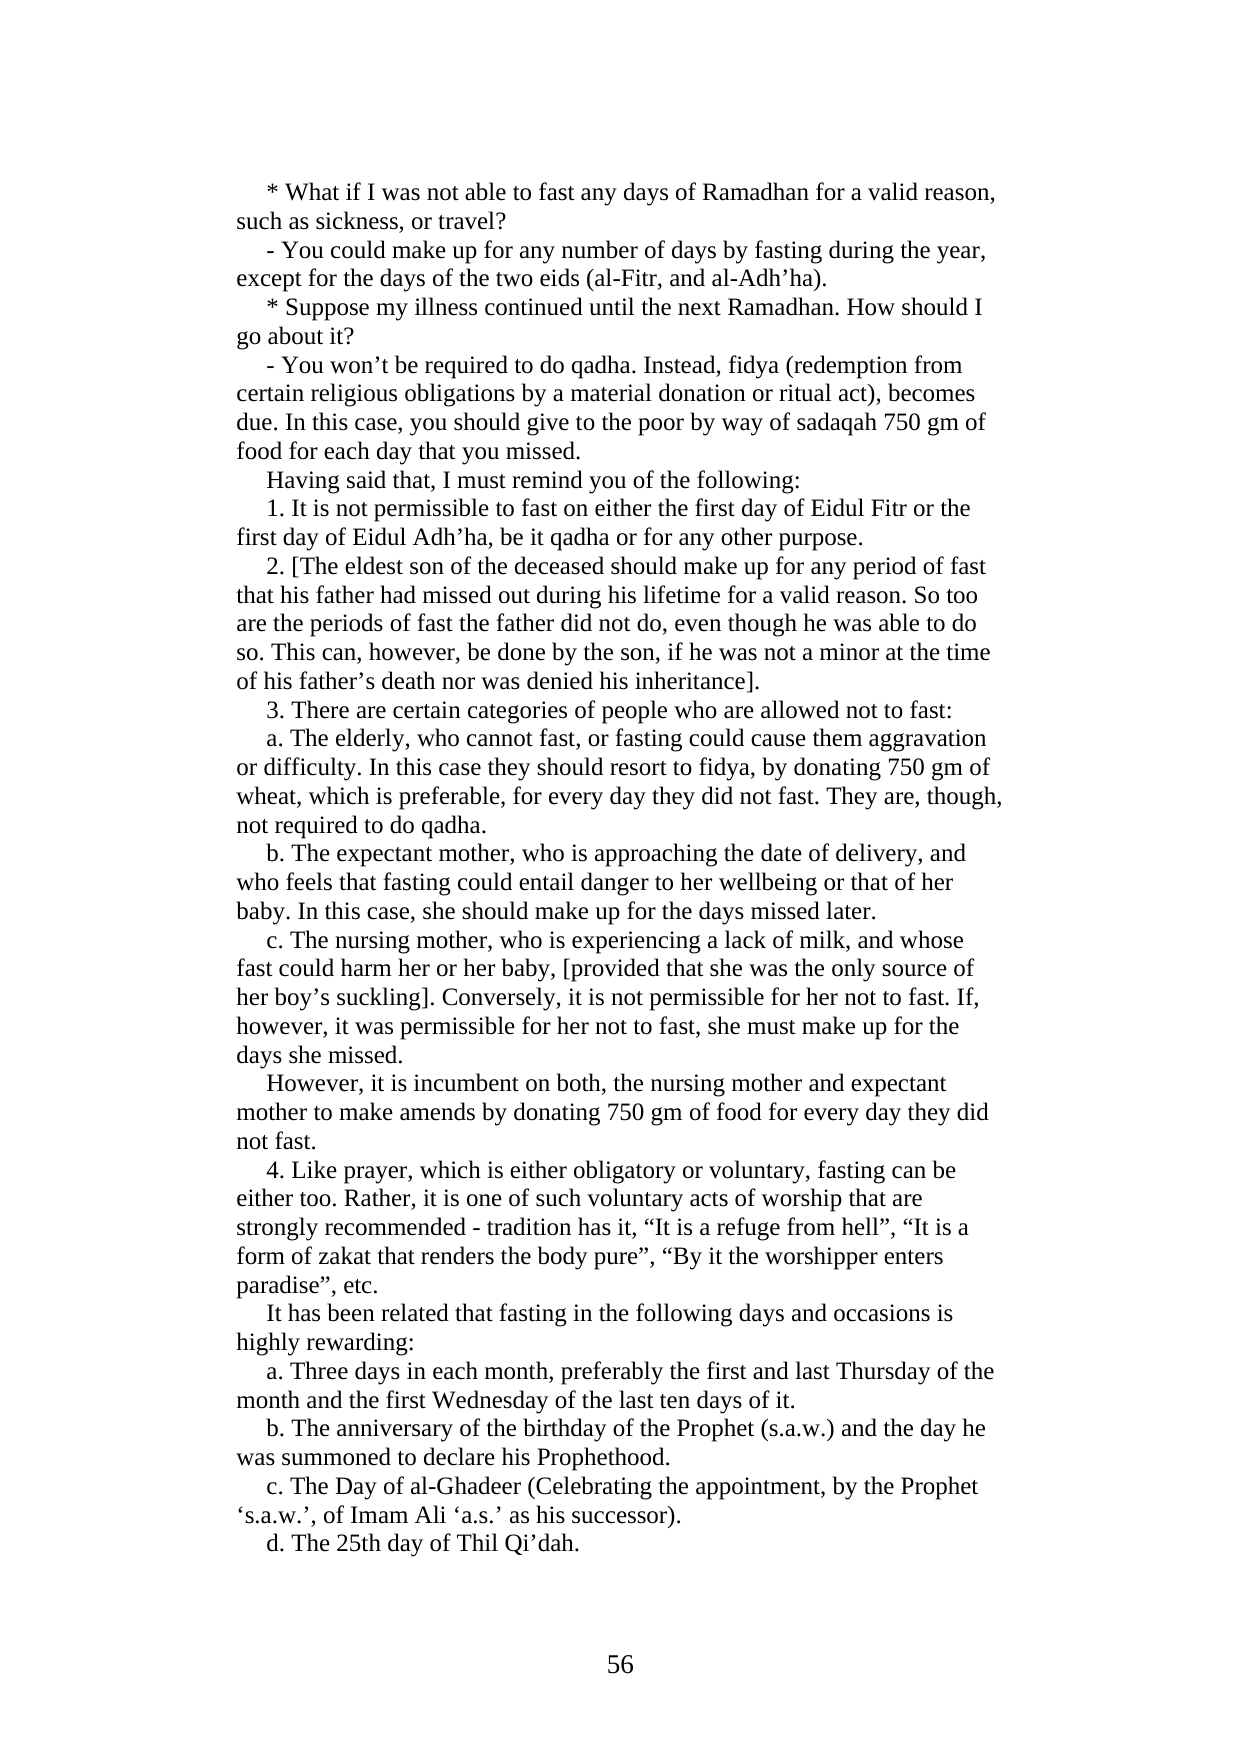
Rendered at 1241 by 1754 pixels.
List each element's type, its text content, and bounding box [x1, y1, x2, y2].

text 3. There are certain categories of people who are allowed not to fast: [236, 695, 1004, 723]
text Having said that, I must remind you of the following: [236, 465, 1004, 493]
text 2. [The eldest son of the deceased should make up for any period of fast that his father had missed out during his lifetime for a valid reason. So too are the periods of fast the father did not do, even though he was able to do so. This can, however, be done by the son, if he was not a minor at the time of his father’s death nor was denied his inheritance]. [236, 551, 1004, 695]
text a. Three days in each month, preferably the first and last Thursday of the month and the first Wednesday of the last ten days of it. [236, 1356, 1004, 1413]
text However, it is incumbent on both, the nursing mother and expectant mother to make amends by donating 750 gm of food for every day they did not fast. [236, 1068, 1004, 1155]
text a. The elderly, who cannot fast, or fasting could cause them aggravation or difficulty. In this case they should resort to fidya, by donating 750 gm of wheat, which is preferable, for every day they did not fast. They are, though, not required to do qadha. [236, 723, 1004, 838]
text 1. It is not permissible to fast on either the first day of Eidul Fitr or the first day of Eidul Adh’ha, be it qadha or for any other purpose. [236, 493, 1004, 551]
text d. The 25th day of Thil Qi’dah. [236, 1528, 1004, 1557]
text * Suppose my illness continued until the next Ramadhan. How should I go about it? [236, 292, 1004, 350]
text - You won’t be required to do qadha. Instead, fidya (redemption from certain religious obligations by a material donation or ritual act), becomes due. In this case, you should give to the poor by way of sadaqah 750 gm of food for each day that you missed. [236, 350, 1004, 465]
text c. The Day of al-Ghadeer (Celebrating the appointment, by the Prophet ‘s.a.w.’, of Imam Ali ‘a.s.’ as his successor). [236, 1471, 1004, 1528]
text * What if I was not able to fast any days of Ramadhan for a valid reason, such as sickness, or travel? [236, 177, 1004, 235]
text - You could make up for any number of days by fasting during the year, except for the days of the two eids (al-Fitr, and al-Adh’ha). [236, 235, 1004, 292]
text c. The nursing mother, who is experiencing a lack of milk, and whose fast could harm her or her baby, [provided that she was the only source of her boy’s suckling]. Conversely, it is not permissible for her not to fast. If, however, it was permissible for her not to fast, she must make up for the days she missed. [236, 925, 1004, 1068]
text b. The expectant mother, who is approaching the date of delivery, and who feels that fasting could entail danger to her wellbeing or that of her baby. In this case, she should make up for the days missed later. [236, 838, 1004, 925]
text b. The anniversary of the birthday of the Prophet (s.a.w.) and the day he was summoned to declare his Prophethood. [236, 1413, 1004, 1471]
text It has been related that fasting in the following days and occasions is highly rewarding: [236, 1298, 1004, 1356]
text 4. Like prayer, which is either obligatory or voluntary, fasting can be either too. Rather, it is one of such voluntary acts of worship that are strongly recommended - tradition has it, “It is a refuge from hell”, “It is a form of zakat that renders the body pure”, “By it the worshipper enters paradise”, etc. [236, 1155, 1004, 1298]
